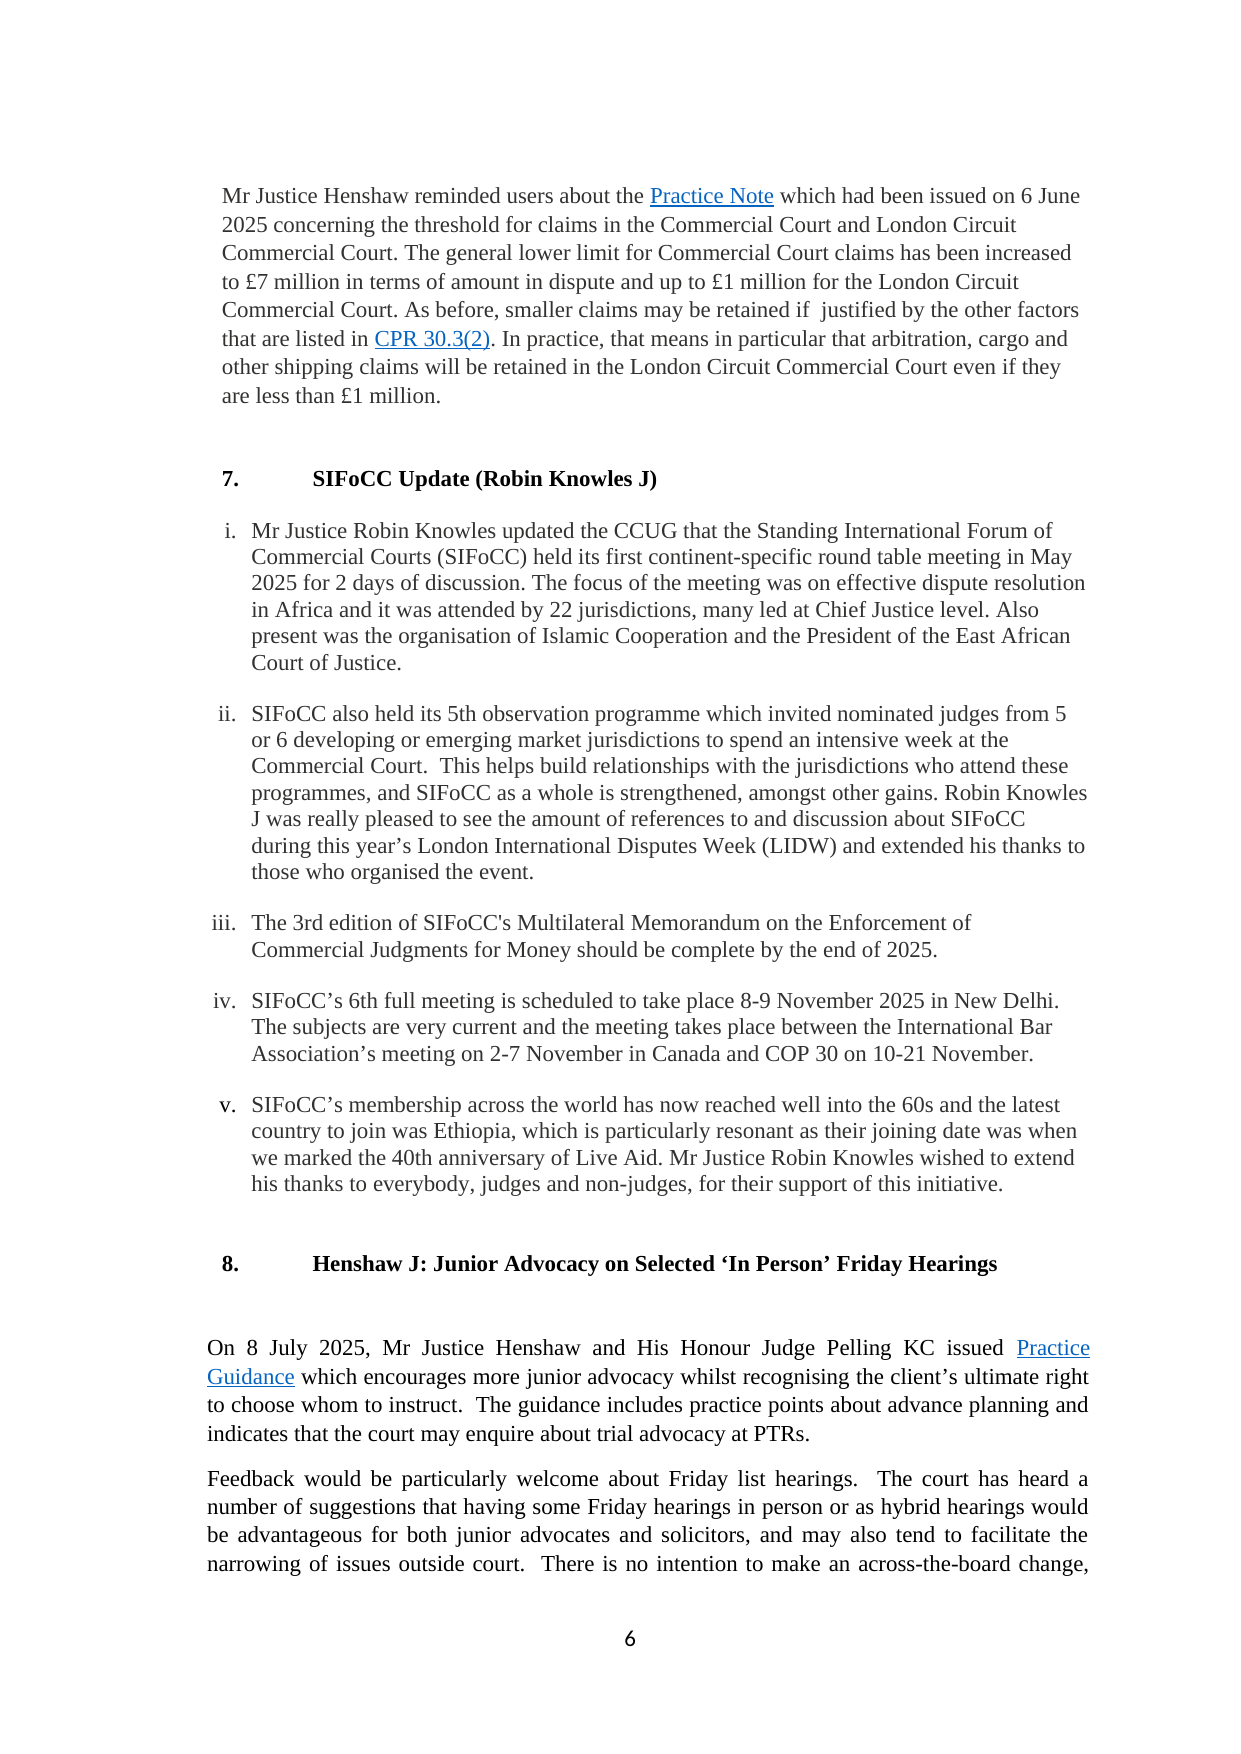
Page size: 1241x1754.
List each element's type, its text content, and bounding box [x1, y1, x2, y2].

subtitle 8. Henshaw J: Junior Advocacy on Selected ‘In Person’ Friday Hearings [222, 1250, 1090, 1277]
text Mr Justice Henshaw reminded users about the Practice Note which had been issued on 6 June 2025 concerning the threshold for claims in the Commercial Court and London Circuit Commercial Court. The general lower limit for Commercial Court claims has been increased to £7 million in terms of amount in dispute and up to £1 million for the London Circuit Commercial Court. As before, smaller claims may be retained if justified by the other factors that are listed in CPR 30.3(2). In practice, that means in particular that arbitration, cargo and other shipping claims will be retained in the London Circuit Commercial Court even if they are less than £1 million. [222, 183, 1090, 438]
subtitle 7. SIFoCC Update (Robin Knowles J) [222, 465, 1090, 492]
subtitle Mr Justice Robin Knowles updated the CCUG that the Standing International Forum of Commercial Courts (SIFoCC) held its first continent-specific round table meeting in May 2025 for 2 days of discussion. The focus of the meeting was on effective dispute resolution in Africa and it was attended by 22 jurisdictions, many led at Chief Justice level. Also present was the organisation of Islamic Cooperation and the President of the East African Court of Justice. [236, 517, 1090, 675]
text On 8 July 2025, Mr Justice Henshaw and His Honour Judge Pelling KC issued Practice Guidance which encourages more junior advocacy whilst recognising the client’s ultimate right to choose whom to instruct. The guidance includes practice points about advance planning and indicates that the court may enquire about trial advocacy at PTRs. [207, 1334, 1090, 1446]
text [207, 1465, 1090, 1576]
subtitle SIFoCC also held its 5th observation programme which invited nominated judges from 5 or 6 developing or emerging market jurisdictions to spend an intensive week at the Commercial Court. This helps build relationships with the jurisdictions who attend these programmes, and SIFoCC as a whole is strengthened, amongst other gains. Robin Knowles J was really pleased to see the amount of references to and discussion about SIFoCC during this year’s London International Disputes Week (LIDW) and extended his thanks to those who organised the event. [236, 700, 1090, 884]
subtitle SIFoCC’s membership across the world has now reached well into the 60s and the latest country to join was Ethiopia, which is particularly resonant as their joining date was when we marked the 40th anniversary of Live Aid. Mr Justice Robin Knowles wished to extend his thanks to everybody, judges and non-judges, for their support of this initiative. [236, 1091, 1090, 1225]
subtitle SIFoCC’s 6th full meeting is scheduled to take place 8-9 November 2025 in New Delhi. The subjects are very current and the meeting takes place between the International Bar Association’s meeting on 2-7 November in Canada and COP 30 on 10-21 November. [236, 987, 1090, 1066]
subtitle The 3rd edition of SIFoCC's Multilateral Memorandum on the Enforcement of Commercial Judgments for Money should be complete by the end of 2025. [236, 909, 1090, 962]
